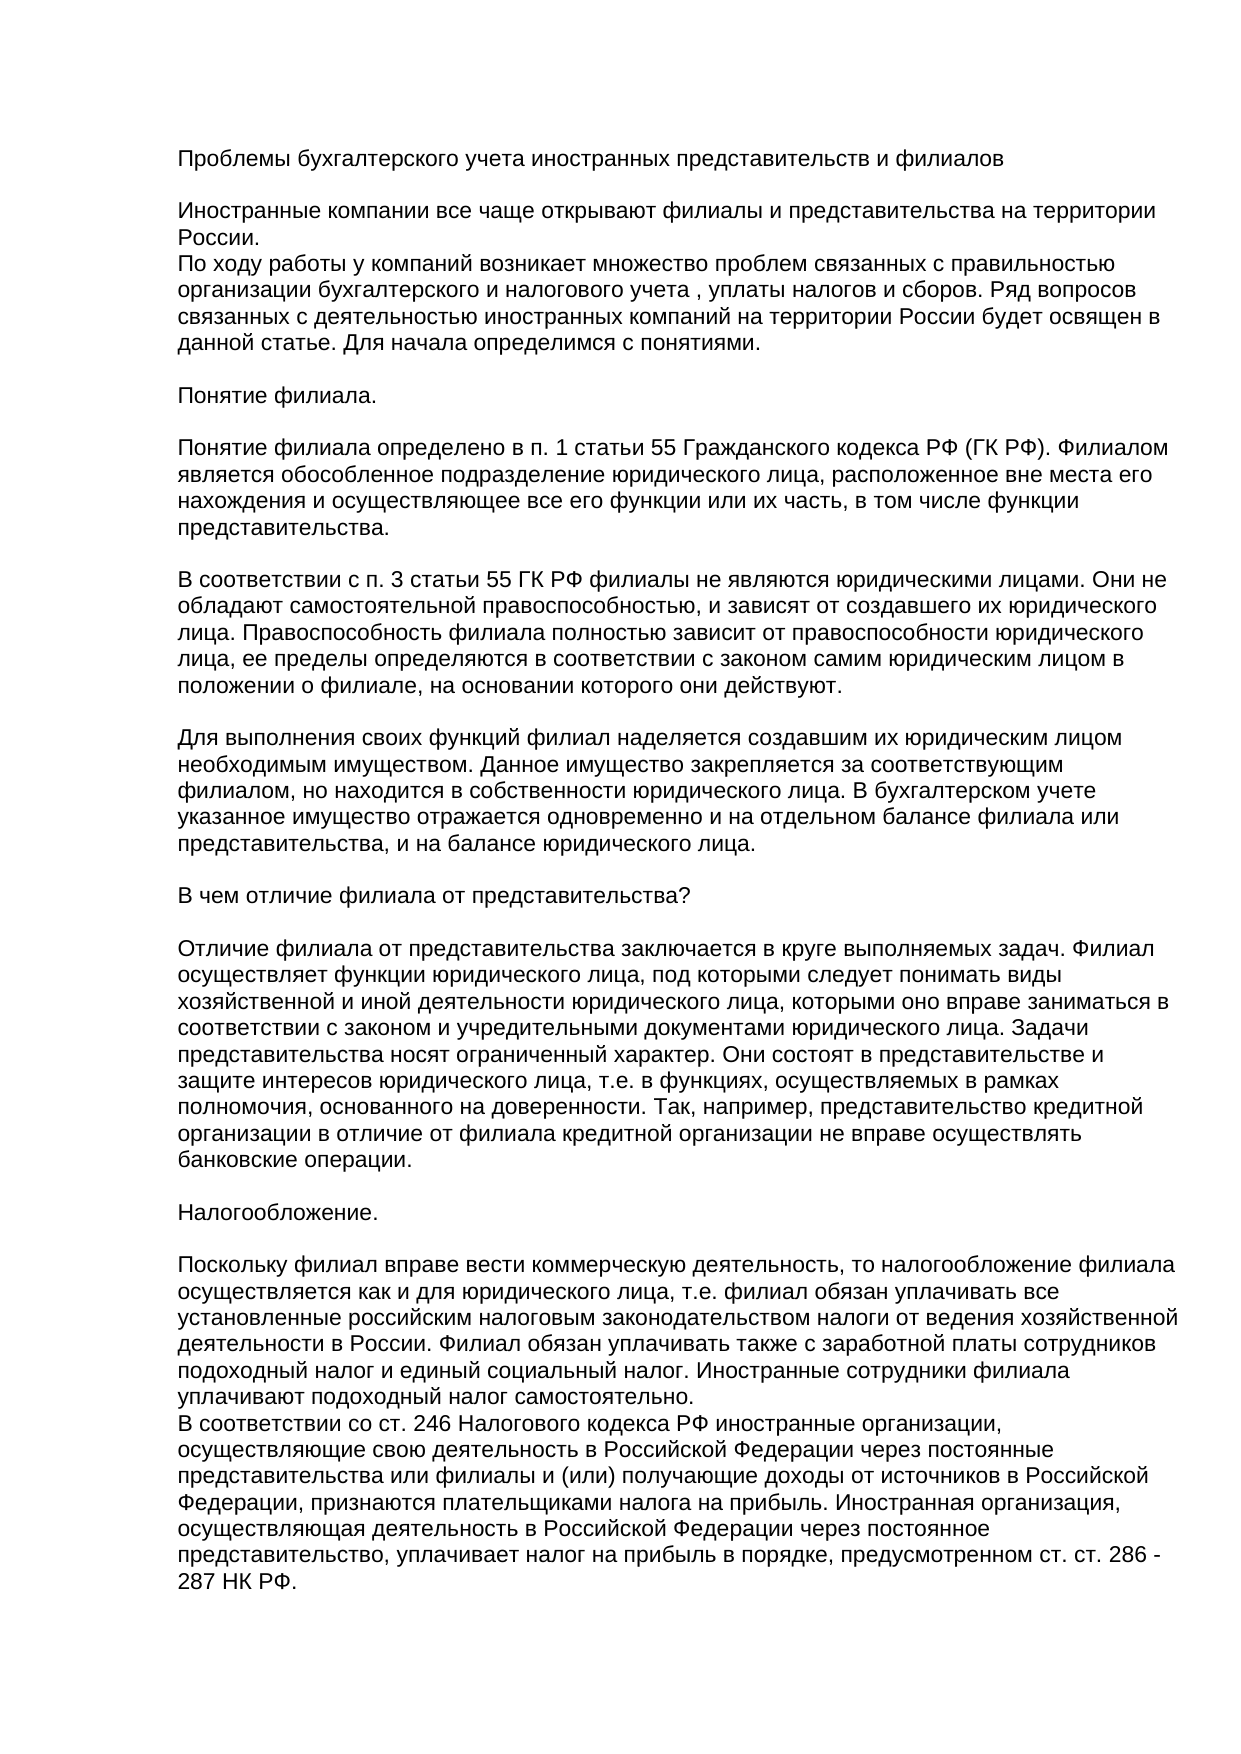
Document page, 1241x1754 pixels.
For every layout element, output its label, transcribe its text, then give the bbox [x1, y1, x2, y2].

text Налогообложение. [177, 1199, 1181, 1225]
text Отличие филиала от представительства заключается в круге выполняемых задач. Филиал осуществляет функции юридического лица, под которыми следует понимать виды хозяйственной и иной деятельности юридического лица, которыми оно вправе заниматься в соответствии с законом и учредительными документами юридического лица. Задачи представительства носят ограниченный характер. Они состоят в представительстве и защите интересов юридического лица, т.е. в функциях, осуществляемых в рамках полномочия, основанного на доверенности. Так, например, представительство кредитной организации в отличие от филиала кредитной организации не вправе осуществлять банковские операции. [177, 935, 1181, 1172]
text В соответствии со ст. 246 Налогового кодекса РФ иностранные организации, осуществляющие свою деятельность в Российской Федерации через постоянные представительства или филиалы и (или) получающие доходы от источников в Российской Федерации, признаются плательщиками налога на прибыль. Иностранная организация, осуществляющая деятельность в Российской Федерации через постоянное представительство, уплачивает налог на прибыль в порядке, предусмотренном ст. ст. 286 - 287 НК РФ. [177, 1409, 1181, 1594]
text По ходу работы у компаний возникает множество проблем связанных с правильностью организации бухгалтерского и налогового учета , уплаты налогов и сборов. Ряд вопросов связанных с деятельностью иностранных компаний на территории России будет освящен в данной статье. Для начала определимся с понятиями. [177, 250, 1181, 355]
text В чем отличие филиала от представительства? [177, 882, 1181, 909]
text Проблемы бухгалтерского учета иностранных представительств и филиалов [177, 144, 1181, 171]
text Понятие филиала определено в п. 1 статьи 55 Гражданского кодекса РФ (ГК РФ). Филиалом является обособленное подразделение юридического лица, расположенное вне места его нахождения и осуществляющее все его функции или их часть, в том числе функции представительства. [177, 434, 1181, 540]
text Иностранные компании все чаще открывают филиалы и представительства на территории России. [177, 197, 1181, 250]
text В соответствии с п. 3 статьи 55 ГК РФ филиалы не являются юридическими лицами. Они не обладают самостоятельной правоспособностью, и зависят от создавшего их юридического лица. Правоспособность филиала полностью зависит от правоспособности юридического лица, ее пределы определяются в соответствии с законом самим юридическим лицом в положении о филиале, на основании которого они действуют. [177, 566, 1181, 698]
text Понятие филиала. [177, 382, 1181, 408]
text Для выполнения своих функций филиал наделяется создавшим их юридическим лицом необходимым имуществом. Данное имущество закрепляется за соответствующим филиалом, но находится в собственности юридического лица. В бухгалтерском учете указанное имущество отражается одновременно и на отдельном балансе филиала или представительства, и на балансе юридического лица. [177, 724, 1181, 856]
text Поскольку филиал вправе вести коммерческую деятельность, то налогообложение филиала осуществляется как и для юридического лица, т.е. филиал обязан уплачивать все установленные российским налоговым законодательством налоги от ведения хозяйственной деятельности в России. Филиал обязан уплачивать также с заработной платы сотрудников подоходный налог и единый социальный налог. Иностранные сотрудники филиала уплачивают подоходный налог самостоятельно. [177, 1251, 1181, 1409]
